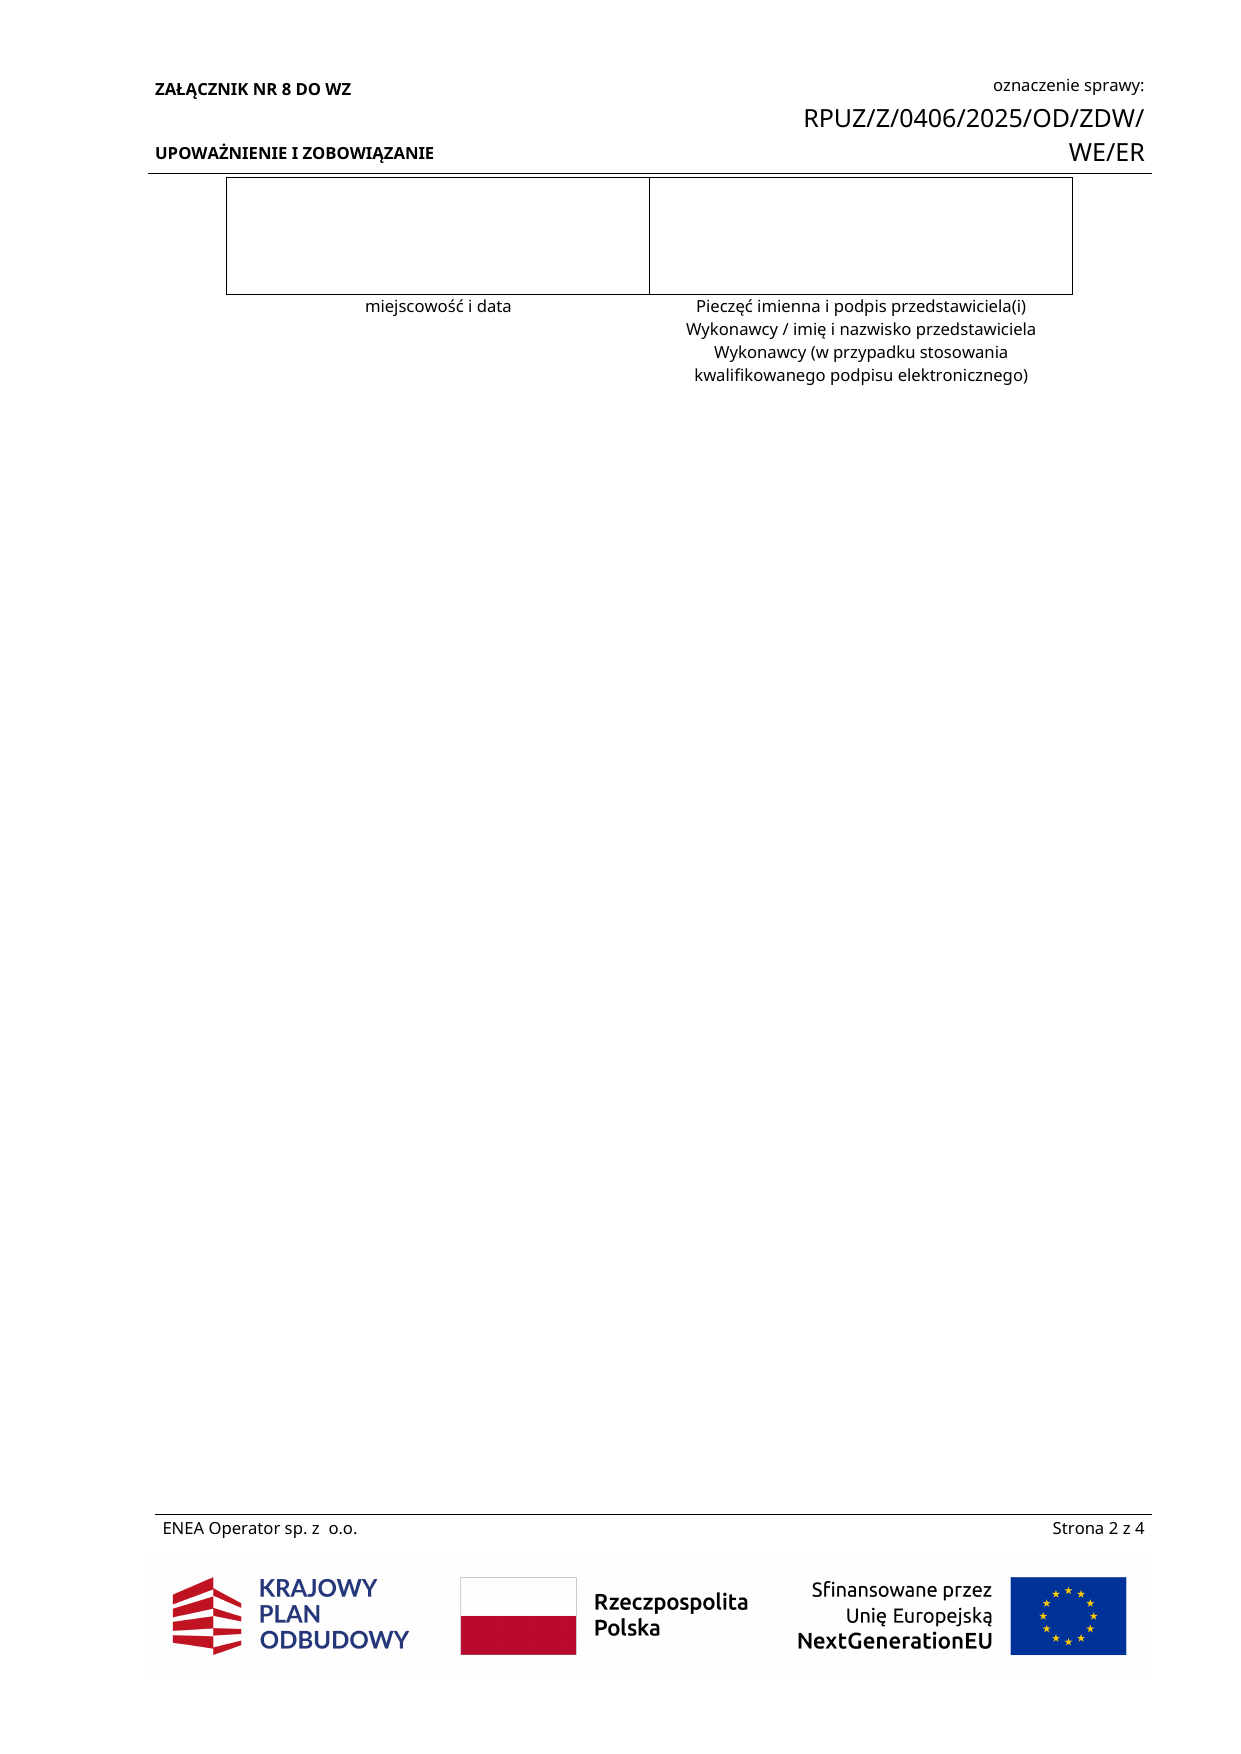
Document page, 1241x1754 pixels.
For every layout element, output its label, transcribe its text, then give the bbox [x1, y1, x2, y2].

table_header [227, 178, 649, 294]
table_cell miejscowość i data [227, 295, 649, 386]
table_header [650, 178, 1072, 294]
picture [147, 1551, 1152, 1681]
table_cell Pieczęć imienna i podpis przedstawiciela(i) Wykonawcy / imię i nazwisko przedstawiciela Wykonawcy (w przypadku stosowania kwalifikowanego podpisu elektronicznego) [650, 295, 1072, 386]
